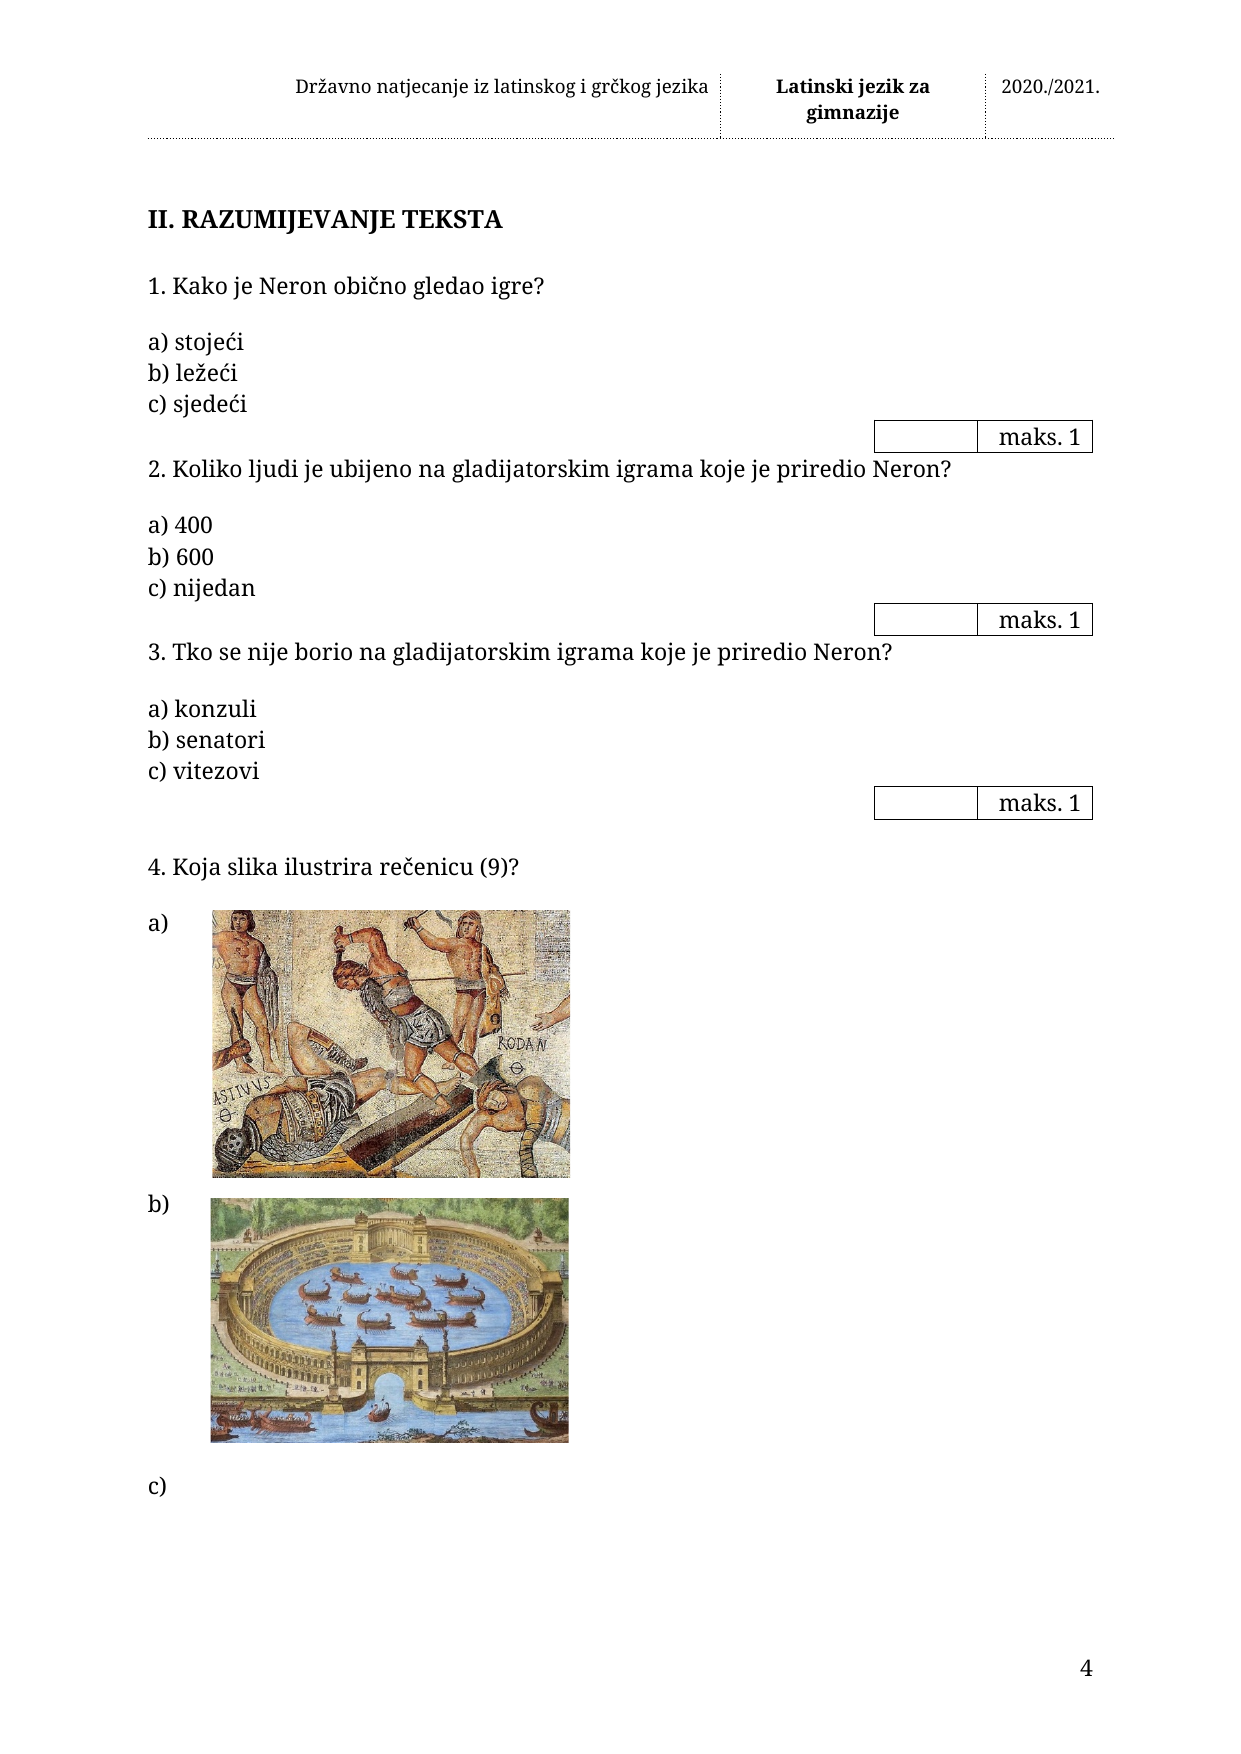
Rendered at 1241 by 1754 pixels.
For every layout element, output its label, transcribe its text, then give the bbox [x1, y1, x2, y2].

text 3. Tko se nije borio na gladijatorskim igrama koje je priredio Neron? [148, 636, 1092, 667]
text a) stojeći [148, 326, 1092, 357]
text c) [148, 1469, 1092, 1501]
text b) [148, 1188, 1092, 1219]
text 4. Koja slika ilustrira rečenicu (9)? [148, 851, 1092, 882]
text 1. Kako je Neron obično gledao igre? [148, 269, 1092, 301]
picture [210, 910, 570, 1179]
text c) sjedeći [148, 388, 1092, 419]
text II. RAZUMIJEVANJE TEKSTA [148, 201, 1092, 236]
text b) 600 [148, 540, 1092, 572]
table_header [875, 604, 977, 635]
text a) konzuli [148, 692, 1092, 724]
table_header maks. 1 [978, 604, 1092, 635]
text c) vitezovi [148, 755, 1092, 786]
text b) ležeći [148, 357, 1092, 388]
text a) [148, 907, 1092, 938]
picture [209, 1418, 573, 1445]
table_header [875, 421, 977, 452]
text 2. Koliko ljudi je ubijeno na gladijatorskim igrama koje je priredio Neron? [148, 453, 1092, 484]
table_header [875, 787, 977, 818]
text c) nijedan [148, 572, 1092, 603]
text b) senatori [148, 724, 1092, 755]
text a) 400 [148, 509, 1092, 540]
table_header maks. 1 [978, 421, 1092, 452]
table_header maks. 1 [978, 787, 1092, 818]
